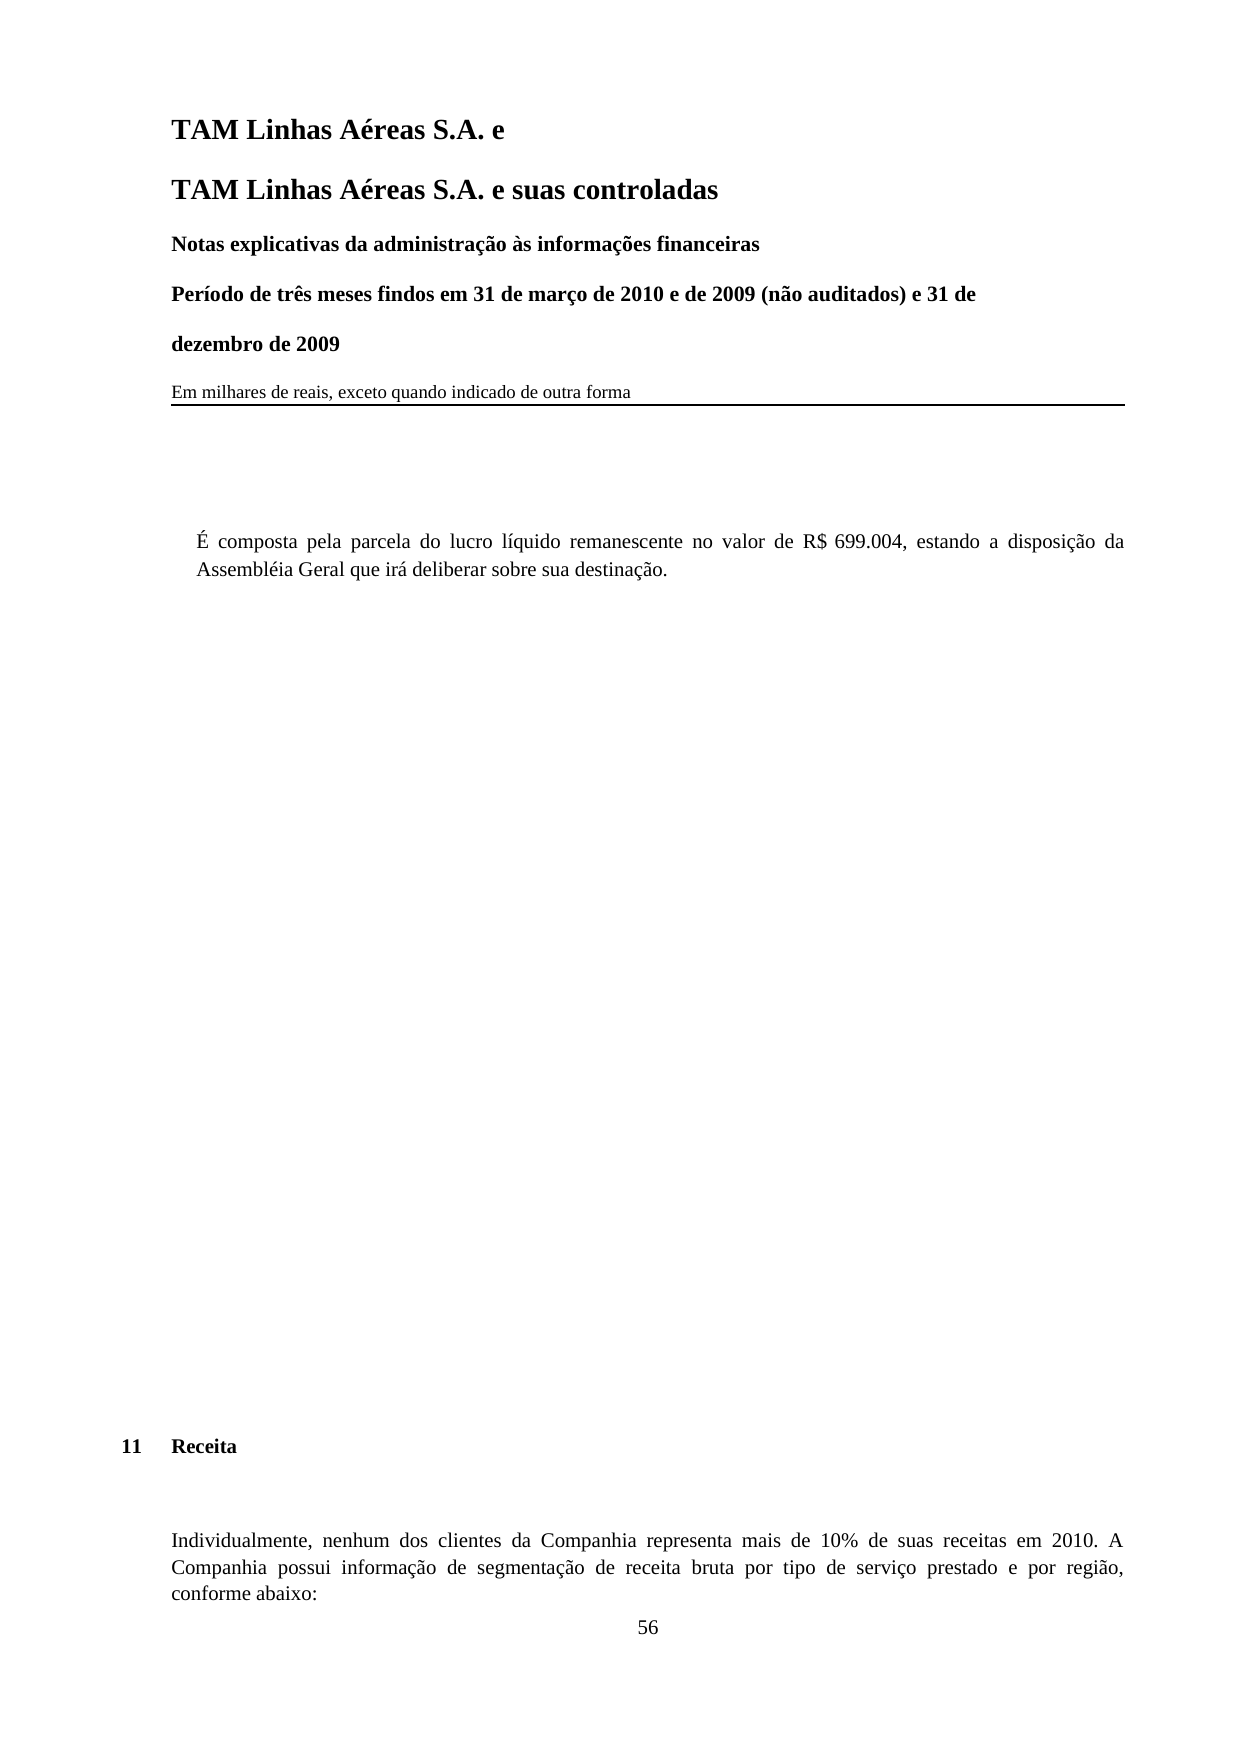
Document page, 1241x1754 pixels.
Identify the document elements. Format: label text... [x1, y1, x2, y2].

text É composta pela parcela do lucro líquido remanescente no valor de R$ 699.004, estando a disposição da Assembléia Geral que irá deliberar sobre sua destinação. [196, 529, 1125, 581]
text Individualmente, nenhum dos clientes da Companhia representa mais de 10% de suas receitas em Companhia possui informação de segmentação de receita bruta por tipo de serviço prestado e por região, conforme abaixo: [171, 1528, 1125, 1605]
subtitle 11 Receita [121, 1434, 1125, 1458]
